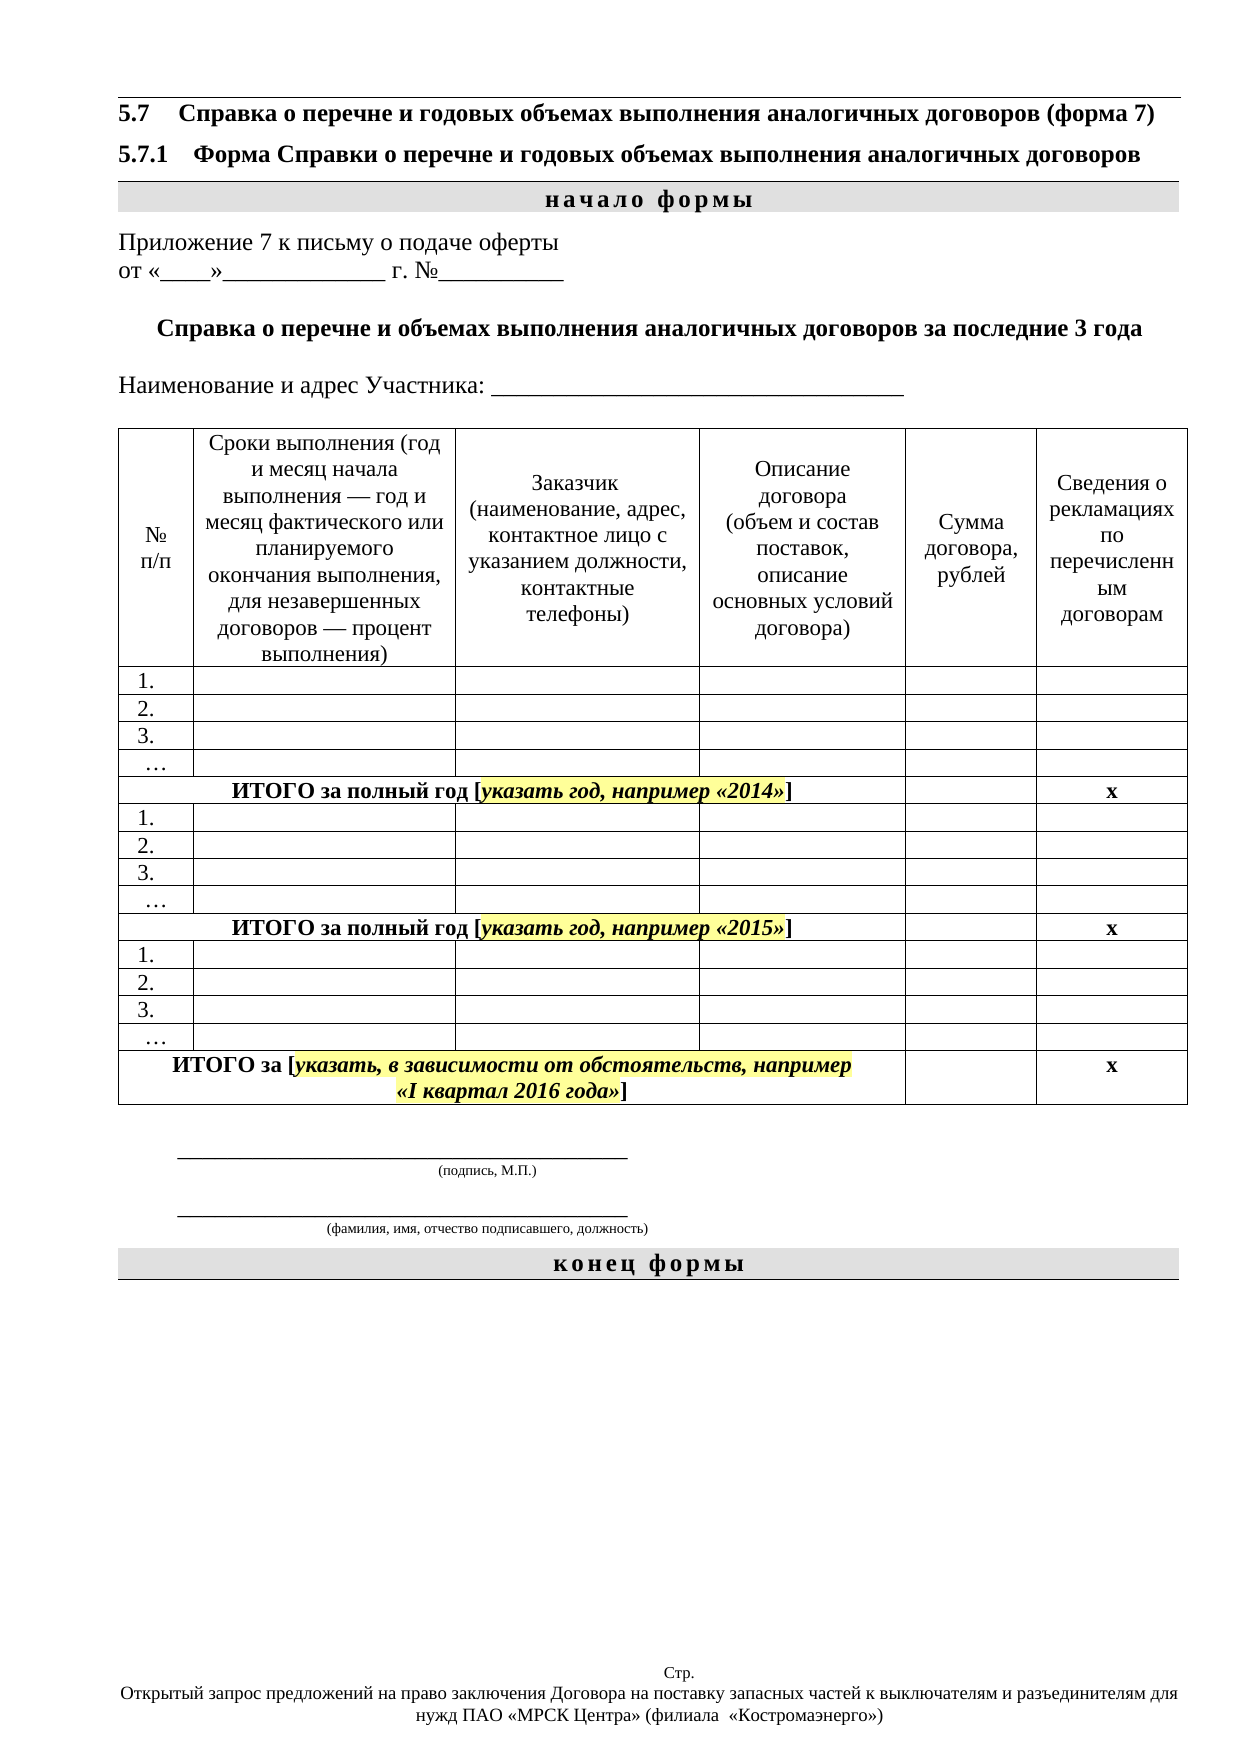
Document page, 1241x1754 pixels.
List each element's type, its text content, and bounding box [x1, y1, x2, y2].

table_cell [700, 750, 905, 776]
table_cell [906, 832, 1036, 858]
table_cell ИТОГО за [указать, в зависимости от обстоятельств, например «I квартал 2016 года»] [119, 1051, 396, 1103]
table_cell [194, 1024, 455, 1050]
table_cell х [1037, 1051, 1187, 1103]
table_cell [700, 695, 905, 721]
table_header № п/п [119, 429, 193, 666]
table_cell [906, 722, 1036, 748]
subtitle Форма Справки о перечне и годовых объемах выполнения аналогичных договоров [118, 139, 1181, 168]
table_cell [194, 859, 455, 885]
table_cell [1037, 804, 1187, 831]
text конец формы [118, 1248, 1179, 1279]
table_cell [906, 667, 1036, 694]
table_cell [119, 832, 193, 858]
table_cell [906, 1024, 1036, 1050]
table_cell [119, 859, 193, 885]
table_cell [194, 667, 455, 694]
text (фамилия, имя, отчество подписавшего, должность) [118, 1219, 797, 1248]
table_cell ИТОГО за полный год [указать год, например «2014»] [785, 777, 905, 803]
table_cell [456, 859, 699, 885]
table_cell [456, 886, 699, 913]
table_cell [1037, 695, 1187, 721]
table_cell [456, 832, 699, 858]
table_cell ИТОГО за полный год [указать год, например «2014»] [119, 777, 481, 803]
table_cell [456, 941, 699, 968]
table_cell [194, 804, 455, 831]
table_cell [1037, 969, 1187, 995]
text (подпись, М.П.) [118, 1162, 797, 1191]
table_cell [906, 1051, 1036, 1103]
text ____________________________________ [118, 1133, 1181, 1162]
table_cell [456, 722, 699, 748]
table_cell ИТОГО за полный год [указать год, например «2015»] [119, 914, 481, 940]
table_cell [906, 777, 1036, 803]
table_cell [194, 750, 455, 776]
table_cell [906, 886, 1036, 913]
text начало формы [118, 182, 1179, 212]
table_header Сведения о рекламациях по перечисленным договорам [1037, 429, 1187, 666]
table_cell [906, 695, 1036, 721]
table_cell [1037, 750, 1187, 776]
table_cell [456, 667, 699, 694]
table_cell [1037, 996, 1187, 1022]
table_cell [1037, 667, 1187, 694]
table_cell [194, 695, 455, 721]
table_cell [1037, 832, 1187, 858]
table_cell [700, 804, 905, 831]
table_cell [119, 804, 193, 831]
table_cell [1037, 722, 1187, 748]
table_header Сумма договора, рублей [906, 429, 1036, 666]
table_cell [700, 941, 905, 968]
table_cell … [119, 750, 193, 776]
table_cell [906, 750, 1036, 776]
table_cell [1037, 886, 1187, 913]
table_cell х [1037, 777, 1187, 803]
table_cell [119, 969, 193, 995]
table_cell [119, 722, 193, 748]
table_cell [194, 722, 455, 748]
table_cell [906, 914, 1036, 940]
table_cell [456, 804, 699, 831]
table_header Сроки выполнения (год и месяц начала выполнения — год и месяц фактического или планируемого окончания выполнения, для незавершенных договоров — процент выполнения) [194, 429, 455, 666]
table_cell [1037, 941, 1187, 968]
table_cell [456, 996, 699, 1022]
subtitle Справка о перечне и годовых объемах выполнения аналогичных договоров (форма 7) [118, 98, 1181, 127]
table_cell [119, 996, 193, 1022]
table_cell [456, 1024, 699, 1050]
table_cell [194, 941, 455, 968]
table_cell [700, 996, 905, 1022]
table_cell ИТОГО за [указать, в зависимости от обстоятельств, например «I квартал 2016 года»] [620, 1051, 905, 1103]
table_cell [906, 941, 1036, 968]
table_cell [456, 695, 699, 721]
table_header Заказчик (наименование, адрес, контактное лицо с указанием должности, контактные телефоны) [456, 429, 699, 666]
table_cell [456, 750, 699, 776]
table_cell [700, 1024, 905, 1050]
table_cell [194, 832, 455, 858]
table_cell [1037, 1024, 1187, 1050]
table_cell [700, 859, 905, 885]
table_cell [906, 969, 1036, 995]
table_cell [906, 804, 1036, 831]
table_cell [119, 695, 193, 721]
table_cell [906, 859, 1036, 885]
table_cell [700, 667, 905, 694]
text ____________________________________ [118, 1191, 1181, 1219]
table_cell … [119, 1024, 193, 1050]
table_cell [700, 722, 905, 748]
table_cell [119, 941, 193, 968]
table_cell [700, 886, 905, 913]
table_cell [1037, 859, 1187, 885]
table_cell [194, 886, 455, 913]
table_cell [194, 996, 455, 1022]
table_cell ИТОГО за полный год [указать год, например «2015»] [785, 914, 905, 940]
table_cell [119, 667, 193, 694]
text Приложение 7 к письму о подаче оферты от «____»_____________ г. №__________ [118, 227, 1181, 284]
table_cell [906, 996, 1036, 1022]
table_header Описание договора (объем и состав поставок, описание основных условий договора) [700, 429, 905, 666]
text Наименование и адрес Участника: _________________________________ [118, 371, 1181, 399]
table_cell х [1037, 914, 1187, 940]
text Справка о перечне и объемах выполнения аналогичных договоров за последние 3 года [118, 313, 1181, 342]
table_cell [194, 969, 455, 995]
table_cell [700, 969, 905, 995]
table_cell … [119, 886, 193, 913]
table_cell [456, 969, 699, 995]
table_cell [700, 832, 905, 858]
